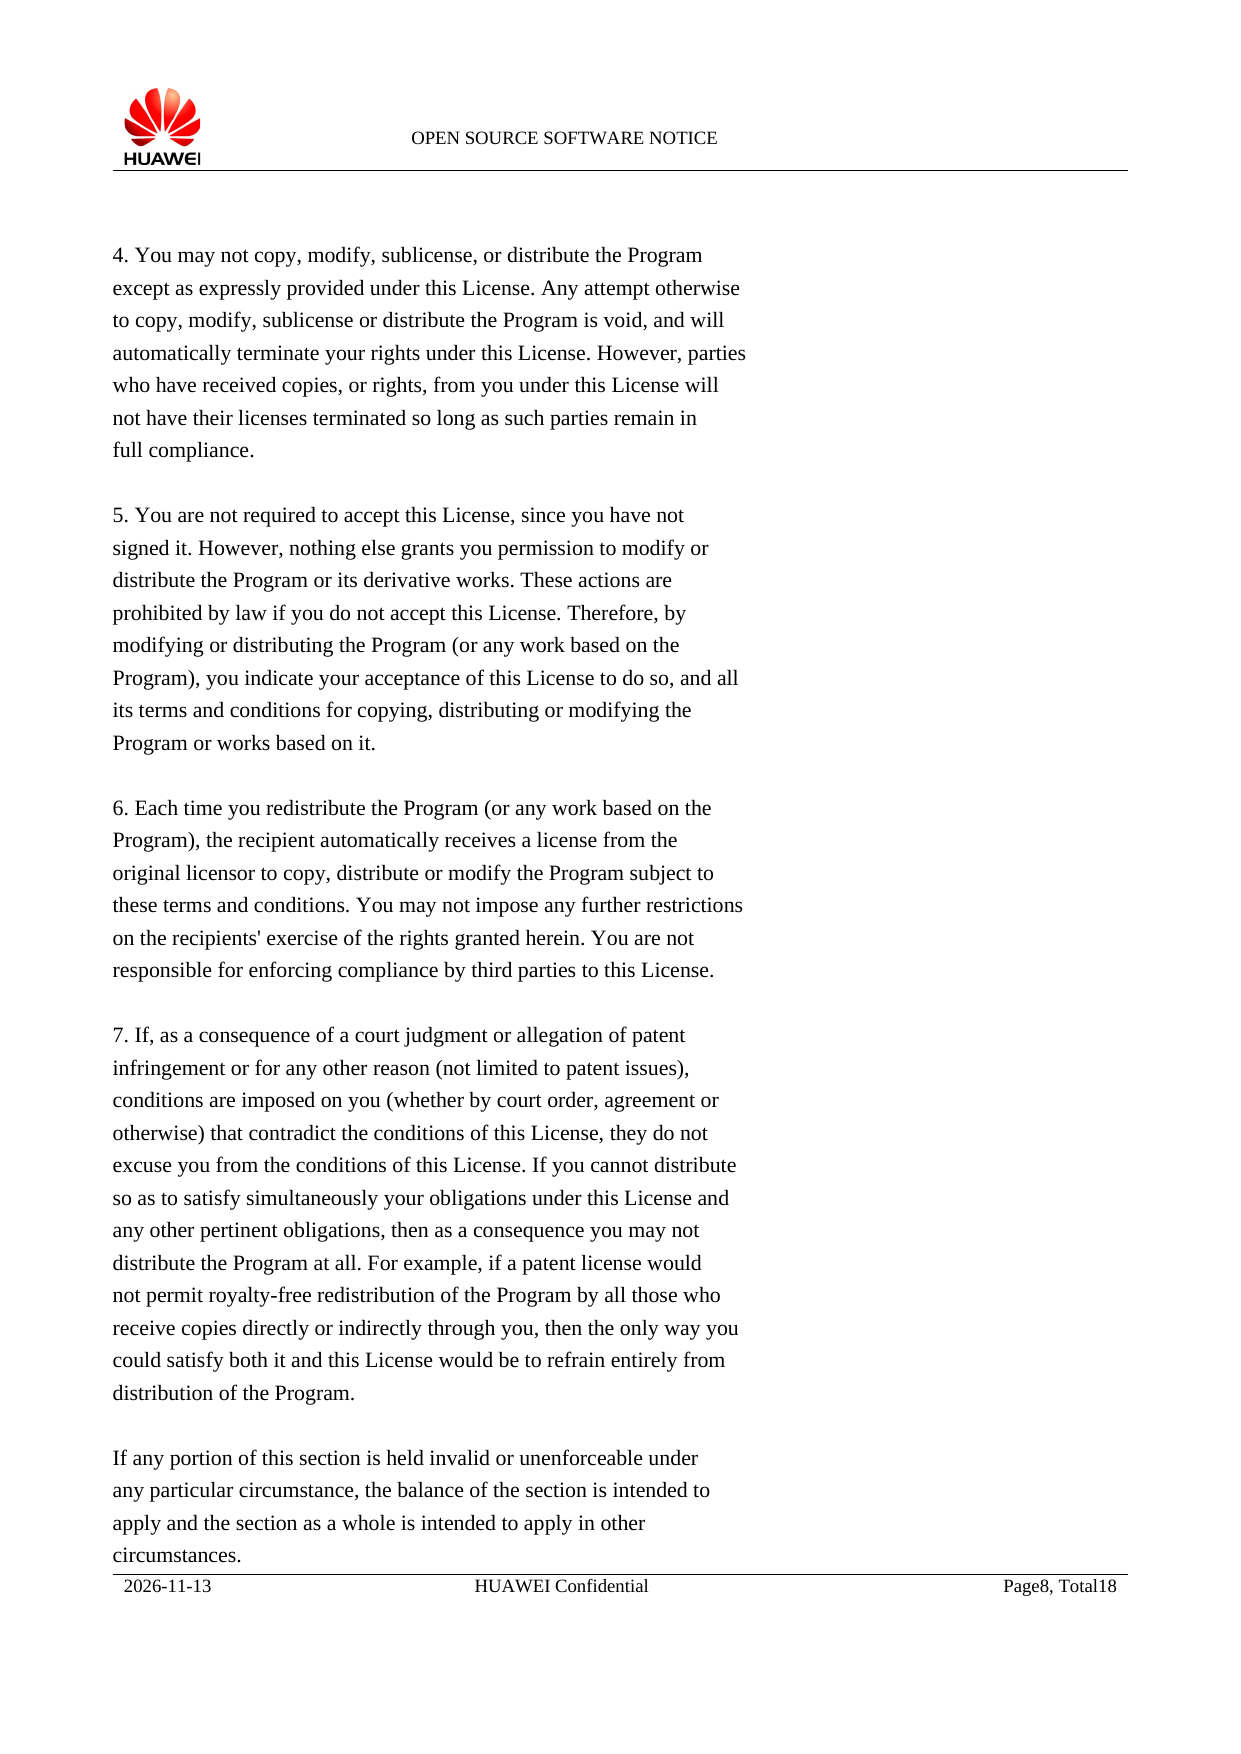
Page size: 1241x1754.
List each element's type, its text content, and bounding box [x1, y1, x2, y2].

picture [124, 88, 201, 165]
